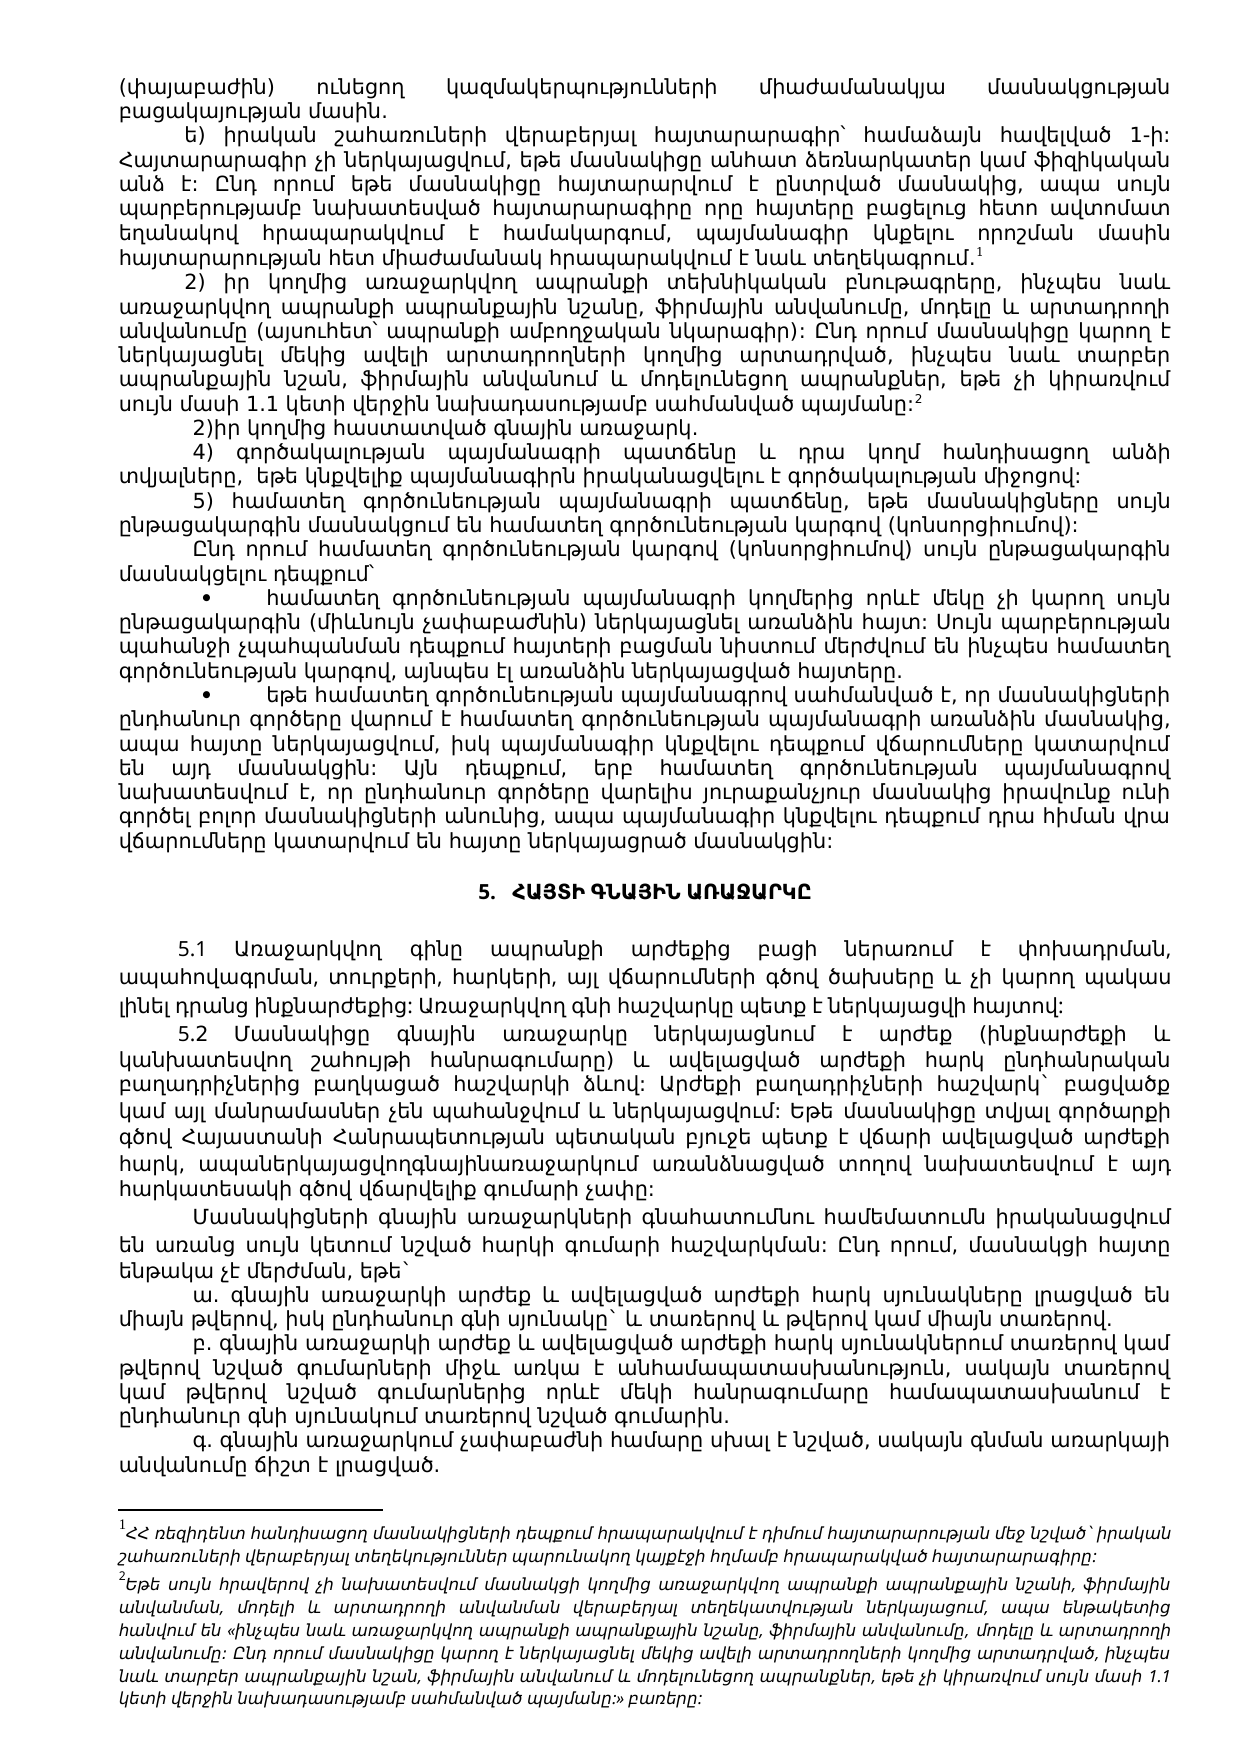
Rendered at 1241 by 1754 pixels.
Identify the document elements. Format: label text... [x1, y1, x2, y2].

text 5. ՀԱՅՏԻ ԳՆԱՅԻՆ ԱՌԱՋԱՐԿԸ [118, 877, 1171, 906]
text 5) համատեղ գործունեության պայմանագրի պատճենը, եթե մասնակիցները սույն ընթացակարգին մասնակցում են համատեղ գործունեության կարգով (կոնսորցիումով): [118, 489, 1171, 537]
list եթե համատեղ գործունեության պայմանագրով սահմանված է, որ մասնակիցների ընդհանուր գործերը վարում է համատեղ գործունեության պայմանագրի առանձին մասնակից, ապա հայտը ներկայացվում, իսկ պայմանագիր կնքվելու դեպքում վճարումները կատարվում են այդ մասնակցին: Այն դեպքում, երբ համատեղ գործունեության պայմանագրով նախատեսվում է, որ ընդհանուր գործերը վարելիս յուրաքանչյուր մասնակից իրավունք ունի գործել բոլոր մասնակիցների անունից, ապա պայմանագիր կնքվելու դեպքում դրա հիման վրա վճարումները կատարվում են հայտը ներկայացրած մասնակցին: [118, 683, 1171, 853]
text ե) իրական շահառուների վերաբերյալ հայտարարագիր՝ համաձայն հավելված 1-ի: Հայտարարագիր չի ներկայացվում, եթե մասնակիցը անհատ ձեռնարկատեր կամ ֆիզիկական անձ է: Ընդ որում եթե մասնակիցը հայտարարվում է ընտրված մասնակից, ապա սույն պարբերությամբ նախատեսված հայտարարագիրը որը հայտերը բացելուց հետո ավտոմատ եղանակով հրապարակվում է համակարգում, պայմանագիր կնքելու որոշման մասին հայտարարության հետ միաժամանակ հրապարակվում է նաև տեղեկագրում․ [118, 123, 1171, 270]
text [118, 75, 1171, 123]
text Մասնակիցների գնային առաջարկների գնահատումնու համեմատումն իրականացվում են առանց սույն կետում նշված հարկի գումարի հաշվարկման: Ընդ որում, մասնակցի հայտը ենթակա չէ մերժման, եթե` [118, 1202, 1171, 1283]
text ա. գնային առաջարկի արժեք և ավելացված արժեքի հարկ սյունակները լրացված են միայն թվերով, իսկ ընդհանուր գնի սյունակը` և տառերով և թվերով կամ միայն տառերով. [118, 1283, 1171, 1331]
list համատեղ գործունեության պայմանագրի կողմերից որևէ մեկը չի կարող սույն ընթացակարգին (միևնույն չափաբաժնին) ներկայացնել առանձին հայտ: Սույն պարբերության պահանջի չպահպանման դեպքում հայտերի բացման նիստում մերժվում են ինչպես համատեղ գործունեության կարգով, այնպես էլ առանձին ներկայացված հայտերը. [118, 586, 1171, 683]
text 2) իր կողմից առաջարկվող ապրանքի տեխնիկական բնութագրերը, ինչպես նաև առաջարկվող ապրանքի ապրանքային նշանը, ֆիրմային անվանումը, մոդելը և արտադրողի անվանումը (այսուհետ՝ ապրանքի ամբողջական նկարագիր): Ընդ որում մասնակիցը կարող է ներկայացնել մեկից ավելի արտադրողների կողմից արտադրված, ինչպես նաև տարբեր ապրանքային նշան, ֆիրմային անվանում և մոդելունեցող ապրանքներ, եթե չի կիրառվում սույն մասի 1.1 կետի վերջին նախադասությամբ սահմանված պայմանը: [118, 270, 1171, 416]
text գ. գնային առաջարկում չափաբաժնի համարը սխալ է նշված, սակայն գնման առարկայի անվանումը ճիշտ է լրացված. [118, 1428, 1171, 1477]
text Ընդ որում համատեղ գործունեության կարգով (կոնսորցիումով) սույն ընթացակարգին մասնակցելու դեպքում՝ [118, 537, 1171, 586]
text բ. գնային առաջարկի արժեք և ավելացված արժեքի հարկ սյունակներում տառերով կամ թվերով նշված գումարների միջև առկա է անհամապատասխանություն, սակայն տառերով կամ թվերով նշված գումարներից որևէ մեկի հանրագումարը համապատասխանում է ընդհանուր գնի սյունակում տառերով նշված գումարին. [118, 1331, 1171, 1428]
text 2)իր կողմից հաստատված գնային առաջարկ. [118, 416, 1171, 440]
text 5.1 Առաջարկվող գինը ապրանքի արժեքից բացի ներառում է փոխադրման, ապահովագրման, տուրքերի, հարկերի, այլ վճարումների գծով ծախսերը և չի կարող պակաս լինել դրանց ինքնարժեքից: Առաջարկվող գնի հաշվարկը պետք է ներկայացվի հայտով: [118, 934, 1171, 1019]
text 5.2 Մասնակիցը գնային առաջարկը ներկայացնում է արժեք (ինքնարժեքի և կանխատեսվող շահույթի հանրագումարը) և ավելացված արժեքի հարկ ընդհանրական բաղադրիչներից բաղկացած հաշվարկի ձևով: Արժեքի բաղադրիչների հաշվարկ` բացվածք կամ այլ մանրամասներ չեն պահանջվում և ներկայացվում: Եթե մասնակիցը տվյալ գործարքի գծով Հայաստանի Հանրապետության պետական բյուջե պետք է վճարի ավելացված արժեքի հարկ, ապաներկայացվողգնայինառաջարկում առանձնացված տողով նախատեսվում է այդ հարկատեսակի գծով վճարվելիք գումարի չափը: [118, 1019, 1171, 1202]
text 4) գործակալության պայմանագրի պատճենը և դրա կողմ հանդիսացող անձի տվյալները, եթե կնքվելիք պայմանագիրն իրականացվելու է գործակալության միջոցով: [118, 440, 1171, 489]
